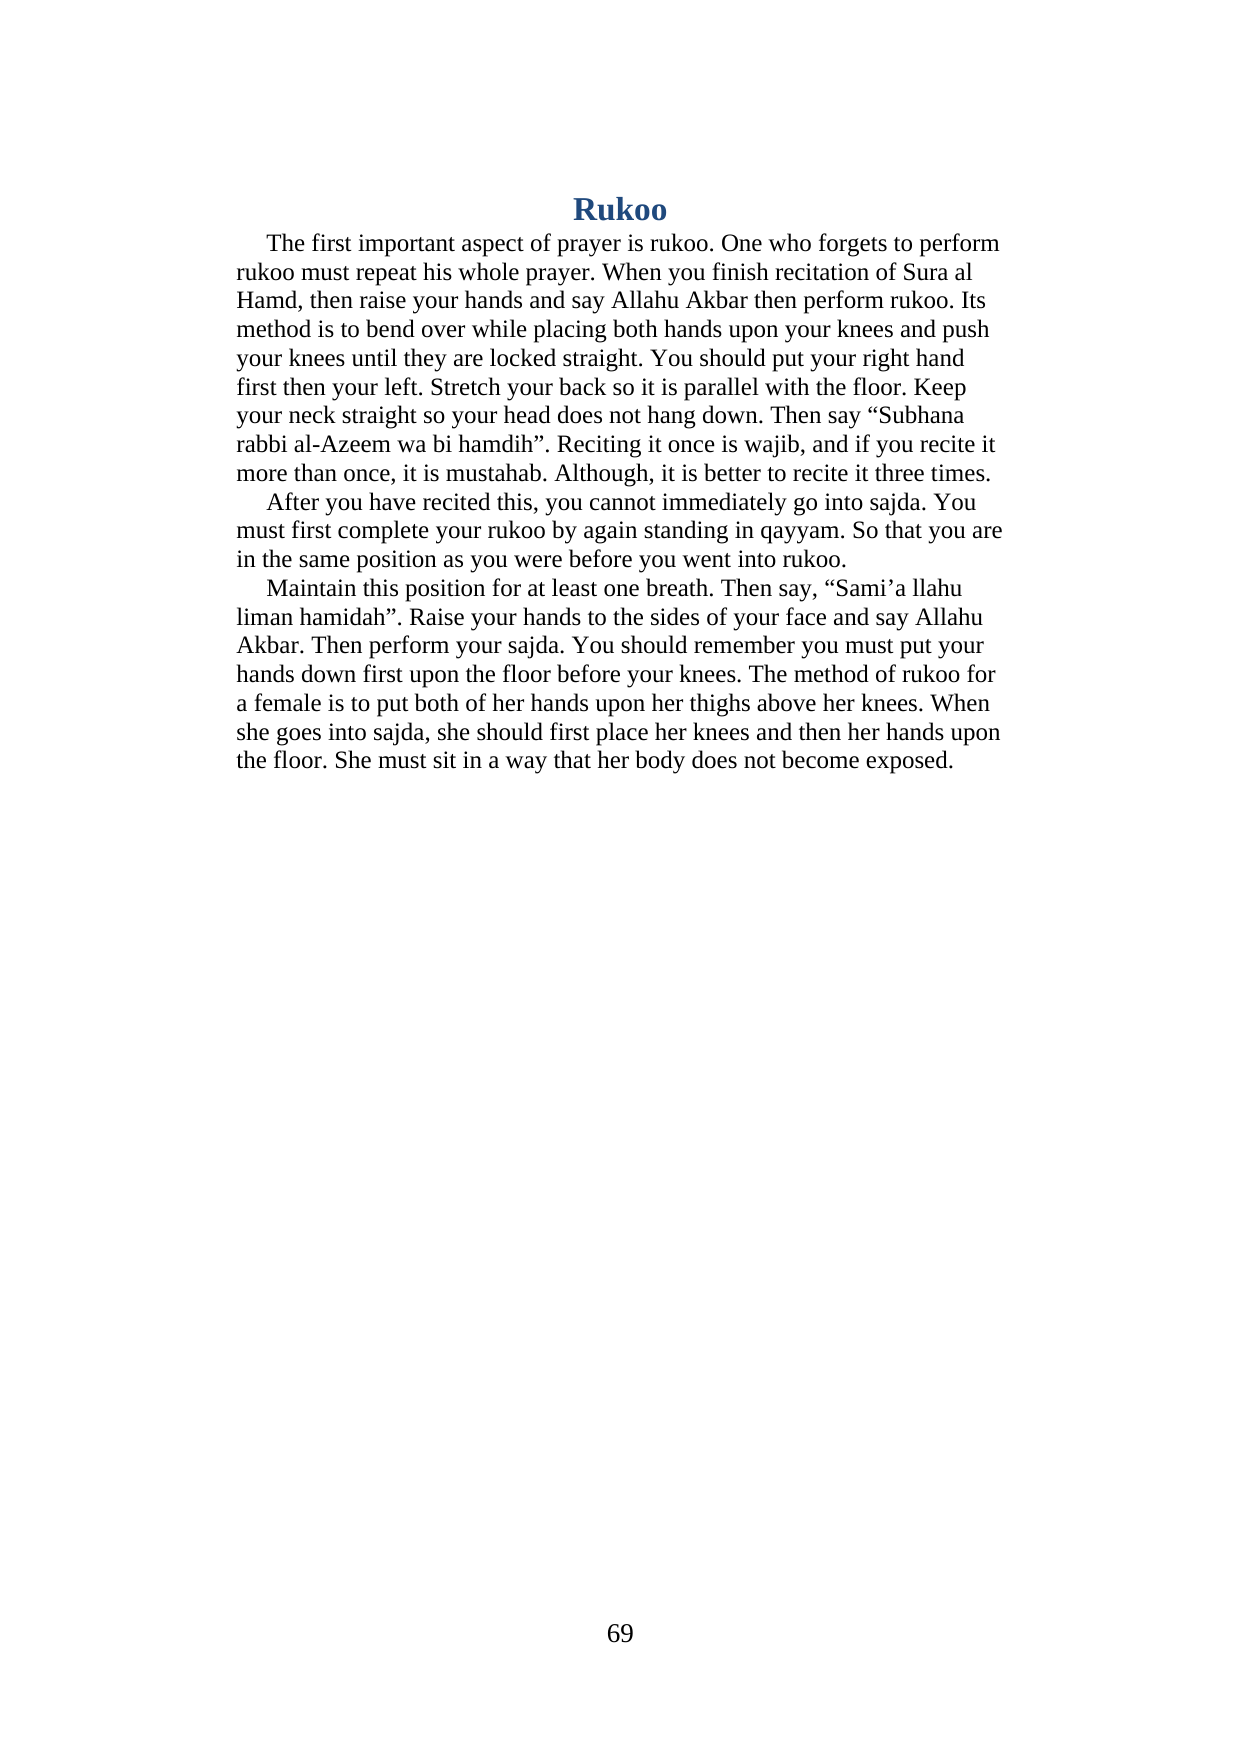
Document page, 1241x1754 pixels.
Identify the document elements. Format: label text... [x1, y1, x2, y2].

subtitle Rukoo [236, 190, 1004, 228]
text Maintain this position for at least one breath. Then say, “Sami’a llahu liman hamidah”. Raise your hands to the sides of your face and say Allahu Akbar. Then perform your sajda. You should remember you must put your hands down first upon the floor before your knees. The method of rukoo for a female is to put both of her hands upon her thighs above her knees. When she goes into sajda, she should first place her knees and then her hands upon the floor. She must sit in a way that her body does not become exposed. [236, 573, 1004, 774]
text The first important aspect of prayer is rukoo. One who forgets to perform rukoo must repeat his whole prayer. When you finish recitation of Sura al Hamd, then raise your hands and say Allahu Akbar then perform rukoo. Its method is to bend over while placing both hands upon your knees and push your knees until they are locked straight. You should put your right hand first then your left. Stretch your back so it is parallel with the floor. Keep your neck straight so your head does not hang down. Then say “Subhana rabbi al-Azeem wa bi hamdih”. Reciting it once is wajib, and if you recite it more than once, it is mustahab. Although, it is better to recite it three times. [236, 228, 1004, 487]
text After you have recited this, you cannot immediately go into sajda. You must first complete your rukoo by again standing in qayyam. So that you are in the same position as you were before you went into rukoo. [236, 487, 1004, 573]
